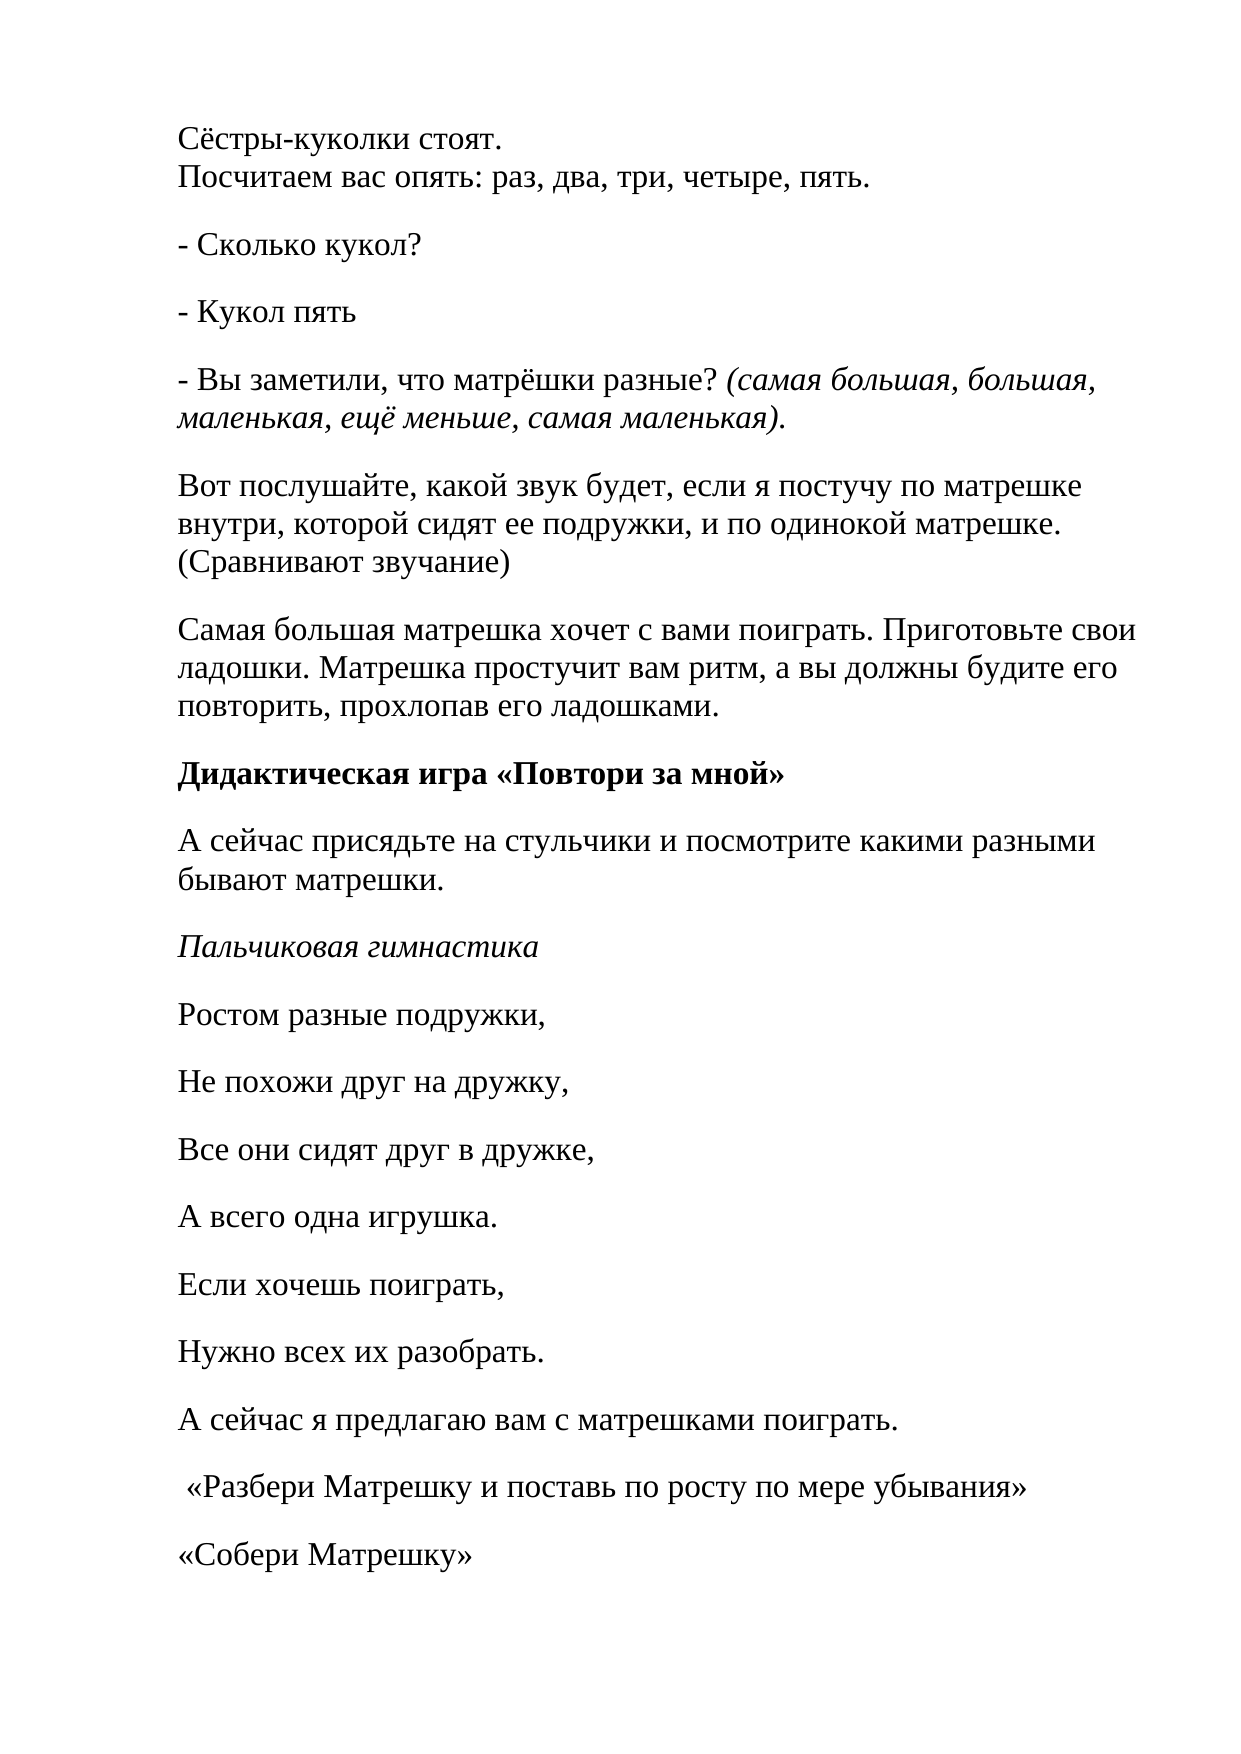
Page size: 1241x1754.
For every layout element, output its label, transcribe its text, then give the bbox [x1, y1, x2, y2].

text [177, 118, 1152, 195]
text «Собери Матрешку» [177, 1534, 1152, 1572]
text - Сколько кукол? [177, 224, 1152, 262]
text «Разбери Матрешку и поставь по росту по мере убывания» [177, 1466, 1152, 1505]
text Пальчиковая гимнастика [177, 926, 1152, 965]
text А сейчас я предлагаю вам с матрешками поиграть. [177, 1399, 1152, 1437]
text Ростом разные подружки, [177, 994, 1152, 1032]
text А всего одна игрушка. [177, 1196, 1152, 1235]
text Если хочешь поиграть, [177, 1264, 1152, 1302]
text - Вы заметили, что матрёшки разные? (самая большая, большая, маленькая, ещё меньше, самая маленькая). [177, 359, 1152, 436]
text Самая большая матрешка хочет с вами поиграть. Приготовьте свои ладошки. Матрешка простучит вам ритм, а вы должны будите его повторить, прохлопав его ладошками. [177, 609, 1152, 724]
text А сейчас присядьте на стульчики и посмотрите какими разными бывают матрешки. [177, 821, 1152, 897]
text Нужно всех их разобрать. [177, 1331, 1152, 1370]
text - Кукол пять [177, 291, 1152, 330]
text Дидактическая игра «Повтори за мной» [177, 753, 1152, 791]
text Вот послушайте, какой звук будет, если я постучу по матрешке внутри, которой сидят ее подружки, и по одинокой матрешке. (Сравнивают звучание) [177, 465, 1152, 580]
text Не похожи друг на дружку, [177, 1061, 1152, 1100]
text Все они сидят друг в дружке, [177, 1129, 1152, 1167]
